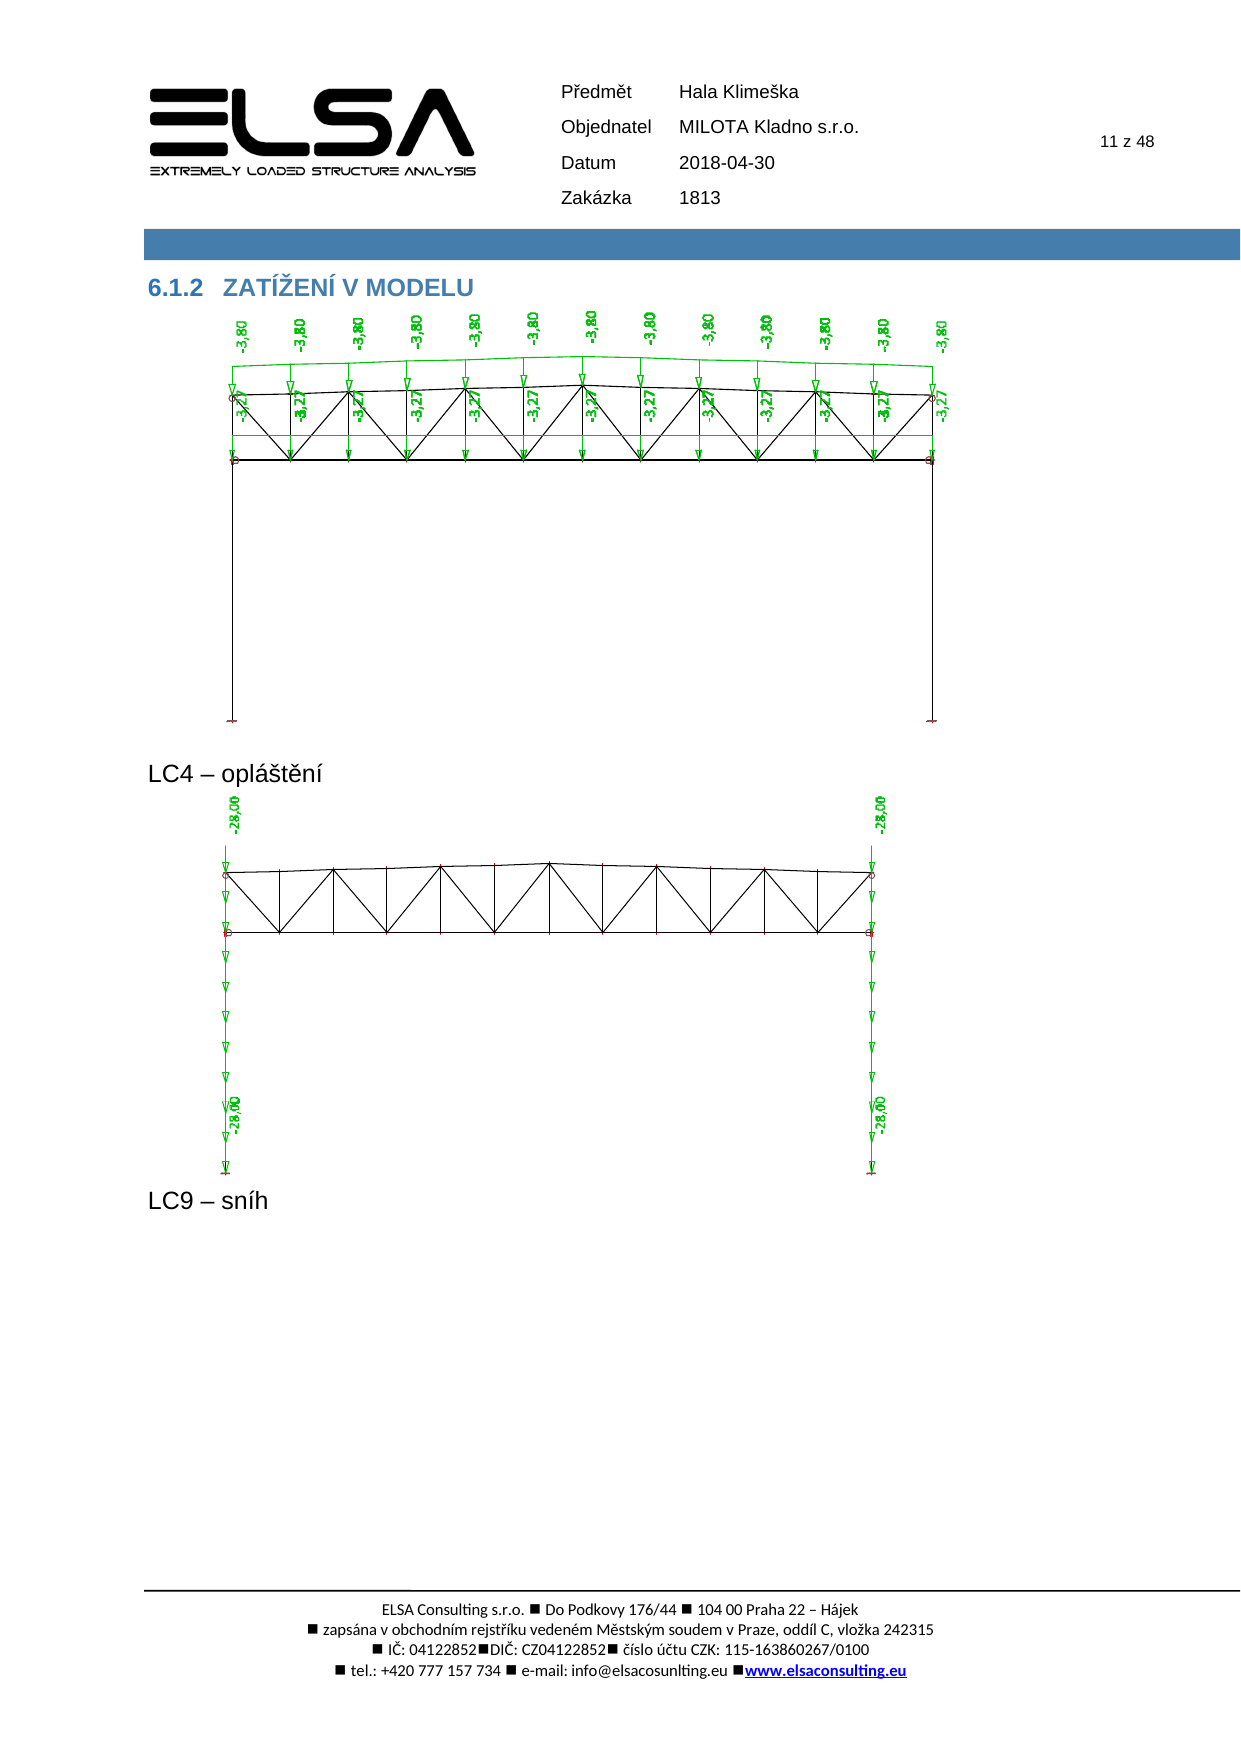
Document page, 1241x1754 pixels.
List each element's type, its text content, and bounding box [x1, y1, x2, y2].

text LC9 – sníh [148, 1186, 1093, 1215]
text LC4 – opláštění [148, 758, 1093, 787]
picture [142, 86, 481, 177]
subtitle zatížení v modelu [148, 273, 1093, 302]
